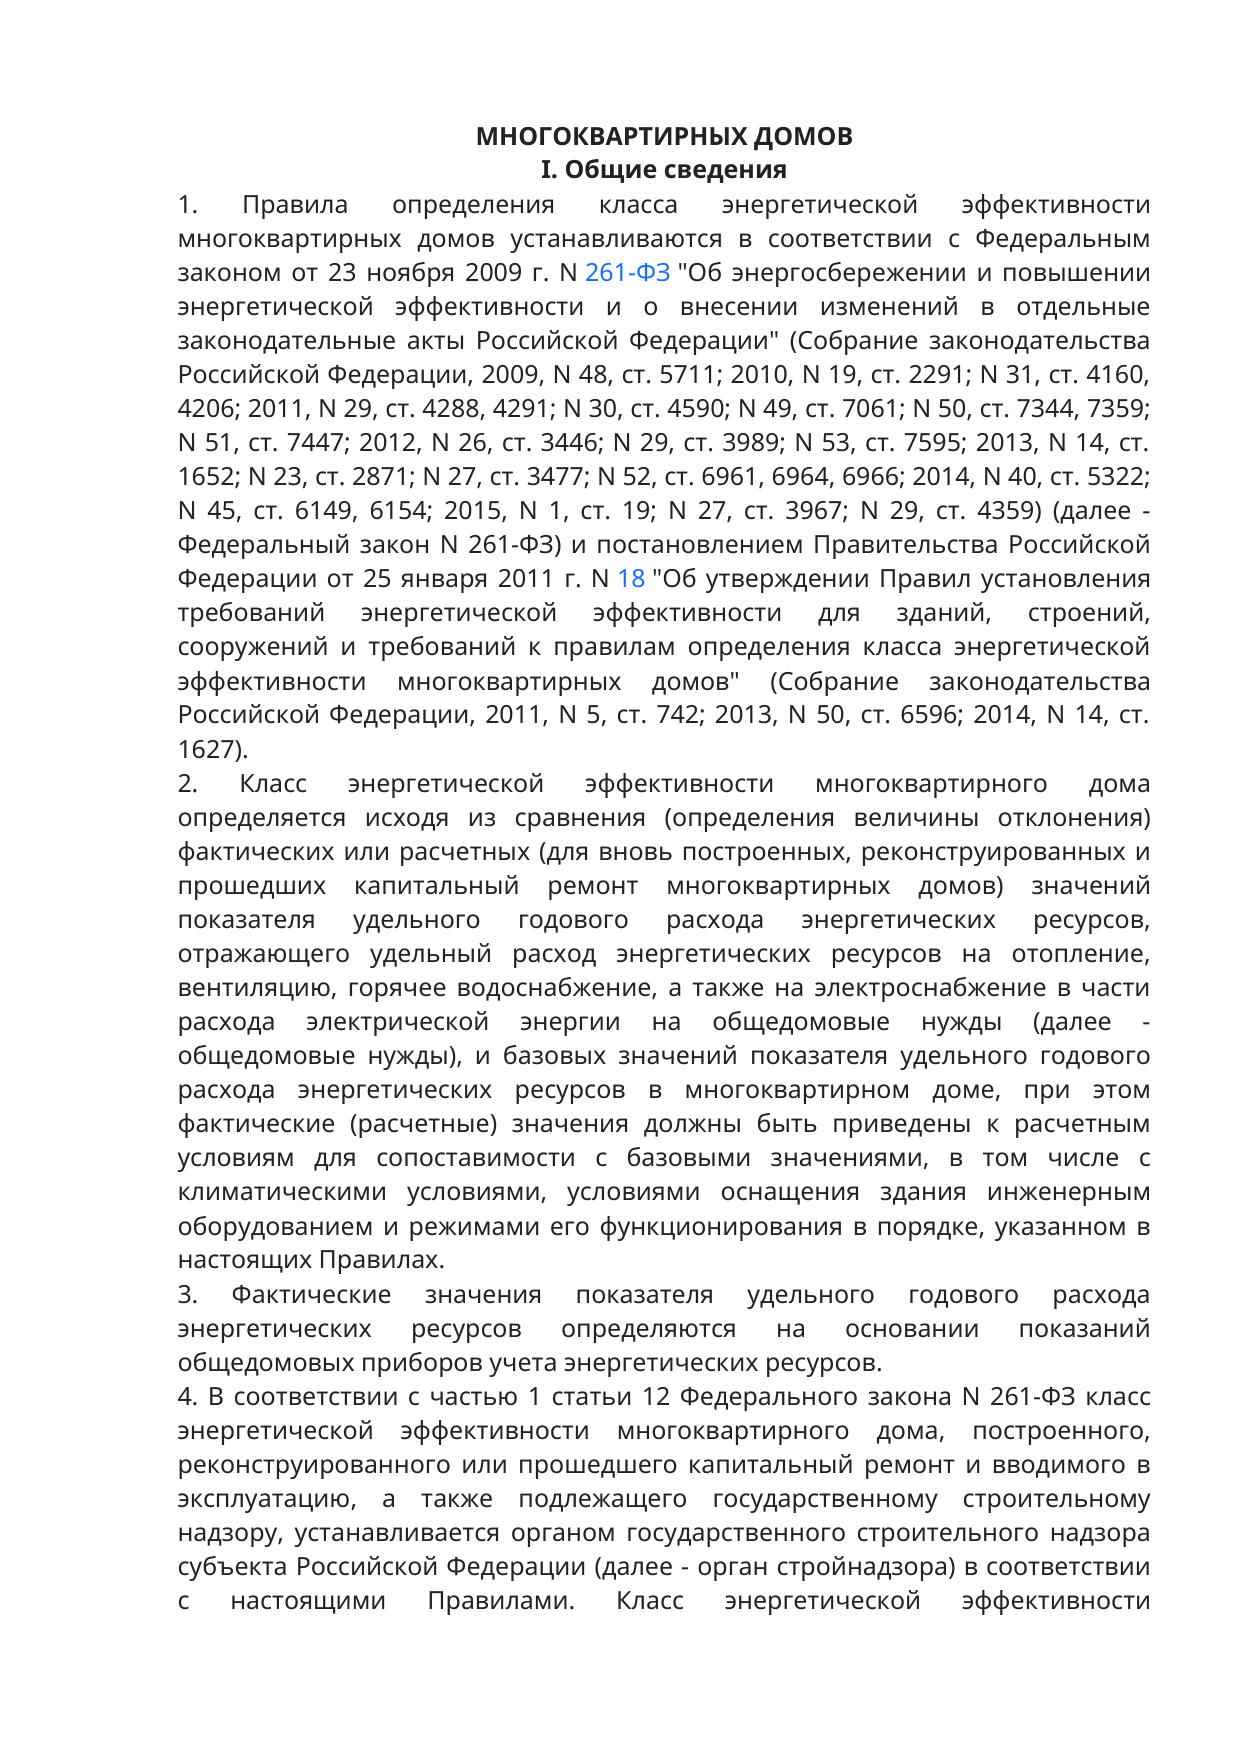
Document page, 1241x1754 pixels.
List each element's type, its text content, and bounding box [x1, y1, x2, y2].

text I. Общие сведения [177, 152, 1152, 186]
text 3. Фактические значения показателя удельного годового расхода энергетических ресурсов определяются на основании показаний общедомовых приборов учета энергетических ресурсов. [177, 1276, 1152, 1378]
text 2. Класс энергетической эффективности многоквартирного дома определяется исходя из сравнения (определения величины отклонения) фактических или расчетных (для вновь построенных, реконструированных и прошедших капитальный ремонт многоквартирных домов) значений показателя удельного годового расхода энергетических ресурсов, отражающего удельный расход энергетических ресурсов на отопление, вентиляцию, горячее водоснабжение, а также на электроснабжение в части расхода электрической энергии на общедомовые нужды (далее - общедомовые нужды), и базовых значений показателя удельного годового расхода энергетических ресурсов в многоквартирном доме, при этом фактические (расчетные) значения должны быть приведены к расчетным условиям для сопоставимости с базовыми значениями, в том числе с климатическими условиями, условиями оснащения здания инженерным оборудованием и режимами его функционирования в порядке, указанном в настоящих Правилах. [177, 765, 1152, 1276]
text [177, 1378, 1152, 1617]
text 1. Правила определения класса энергетической эффективности многоквартирных домов устанавливаются в соответствии с Федеральным законом от 23 ноября 2009 г. N 261-ФЗ "Об энергосбережении и повышении энергетической эффективности и о внесении изменений в отдельные законодательные акты Российской Федерации" (Собрание законодательства Российской Федерации, 2009, N 48, ст. 5711; 2010, N 19, ст. 2291; N 31, ст. 4160, 4206; 2011, N 29, ст. 4288, 4291; N 30, ст. 4590; N 49, ст. 7061; N 50, ст. 7344, 7359; N 51, ст. 7447; 2012, N 26, ст. 3446; N 29, ст. 3989; N 53, ст. 7595; 2013, N 14, ст. 1652; N 23, ст. 2871; N 27, ст. 3477; N 52, ст. 6961, 6964, 6966; 2014, N 40, ст. 5322; N 45, ст. 6149, 6154; 2015, N 1, ст. 19; N 27, ст. 3967; N 29, ст. 4359) (далее - Федеральный закон N 261-ФЗ) и постановлением Правительства Российской Федерации от 25 января 2011 г. N 18 "Об утверждении Правил установления требований энергетической эффективности для зданий, строений, сооружений и требований к правилам определения класса энергетической эффективности многоквартирных домов" (Собрание законодательства Российской Федерации, 2011, N 5, ст. 742; 2013, N 50, ст. 6596; 2014, N 14, ст. 1627). [177, 186, 1152, 765]
text МНОГОКВАРТИРНЫХ ДОМОВ [177, 118, 1152, 152]
